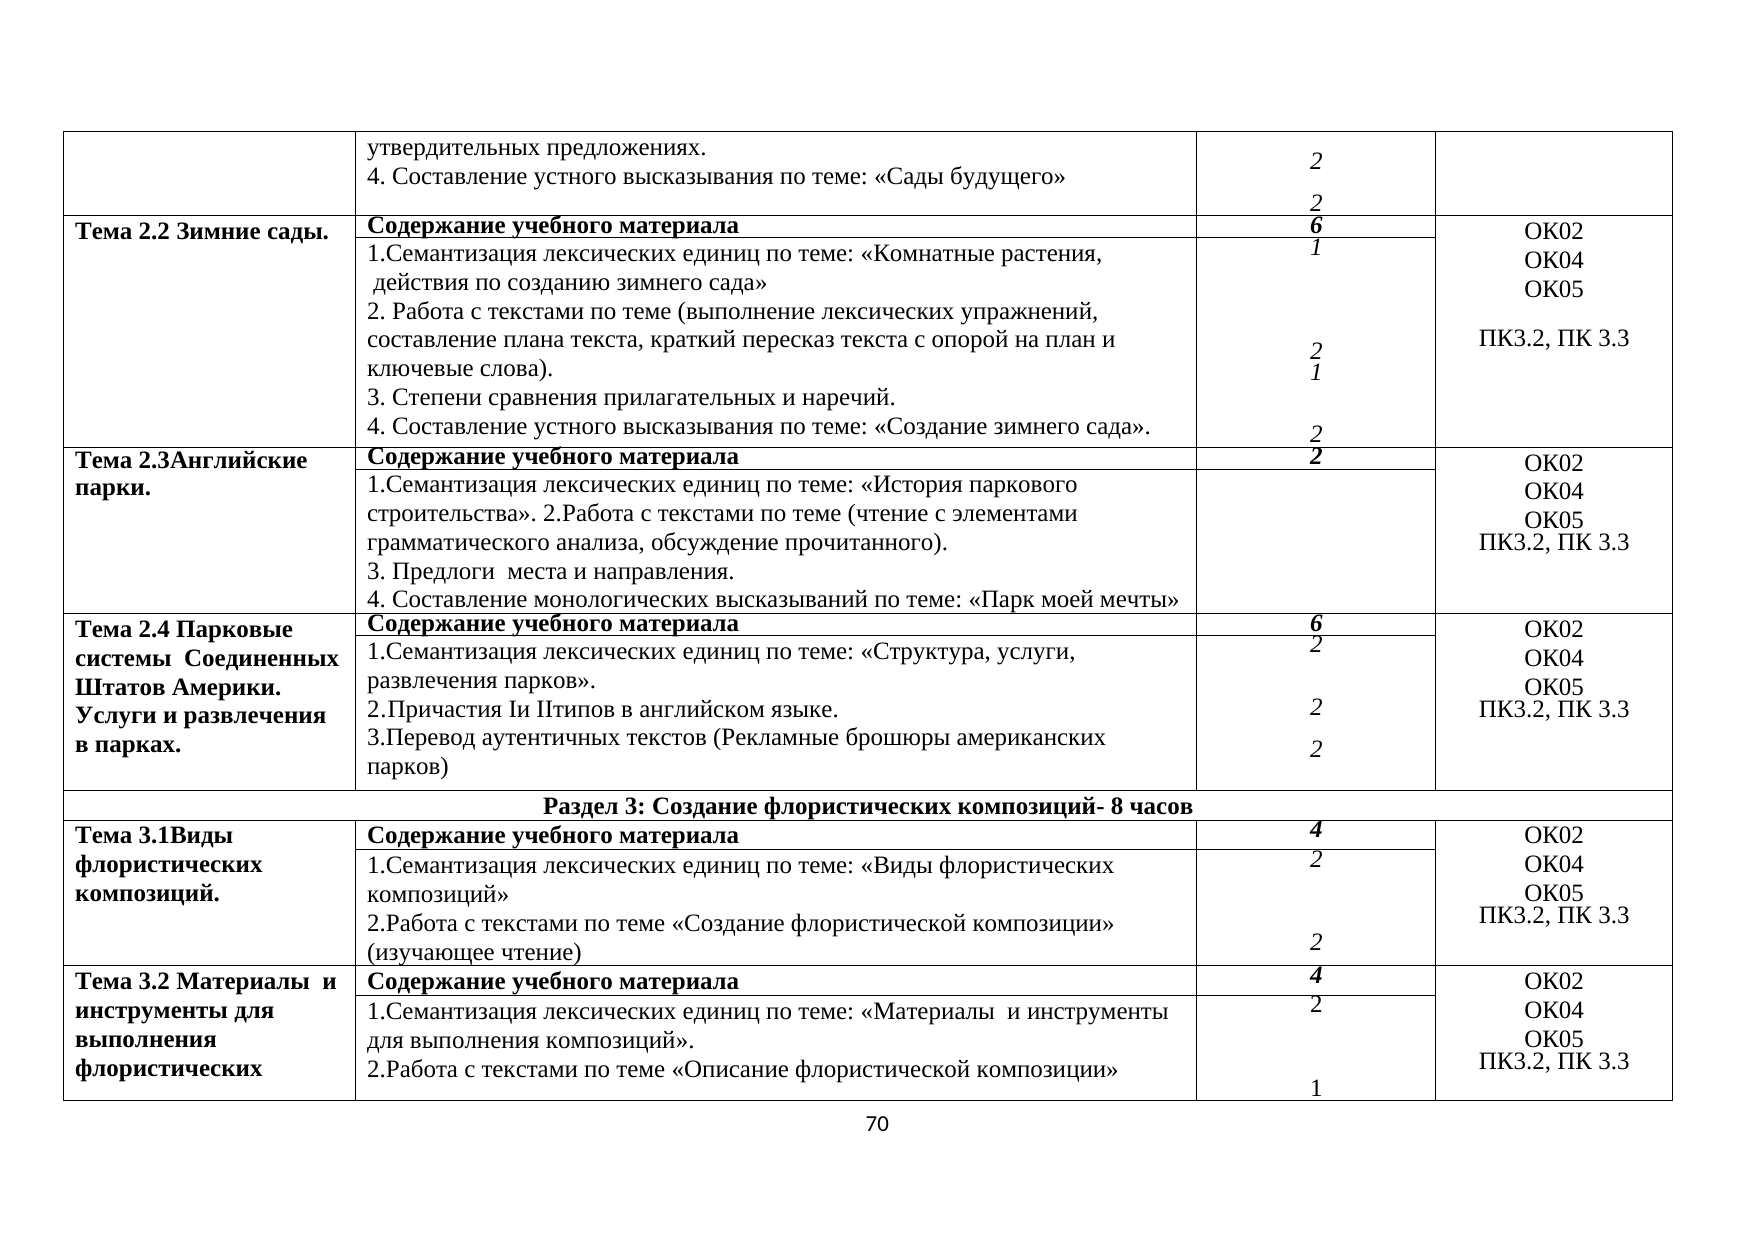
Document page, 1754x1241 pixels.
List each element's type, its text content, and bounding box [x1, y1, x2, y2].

table_cell Тема 2.2 Зимние сады. [64, 216, 355, 447]
table_cell 1.Семантизация лексических единиц по теме: «Виды флористических композиций» 2.Работа с текстами по теме «Создание флористической композиции» (изучающее чтение) [356, 850, 1196, 965]
table_cell Содержание учебного материала [356, 448, 1196, 468]
table_cell Тема 3.1Виды флористических композиций. [64, 821, 355, 965]
table_cell [1197, 470, 1435, 613]
table_cell 4 [1197, 821, 1435, 849]
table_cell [356, 132, 1196, 215]
table_cell 1.Семантизация лексических единиц по теме: «Комнатные растения, действия по созданию зимнего сада» 2. Работа с текстами по теме (выполнение лексических упражнений, составление плана текста, краткий пересказ текста с опорой на план и ключевые слова). 3. Степени сравнения прилагательных и наречий. 4. Составление устного высказывания по теме: «Создание зимнего сада». [356, 238, 1196, 447]
table_cell 1.Семантизация лексических единиц по теме: «Структура, услуги, развлечения парков». 2.Причастия Iи IIтипов в английском языке. 3.Перевод аутентичных текстов (Рекламные брошюры американских парков) [356, 636, 1196, 790]
table_cell 6 [1197, 614, 1435, 635]
table_cell Содержание учебного материала [356, 216, 1196, 237]
table_cell ОК02 ОК04 ОК05 ПК3.2, ПК 3.3 [1436, 614, 1672, 790]
table_cell ОК02 ОК04 ОК05 ПК3.2, ПК 3.3 [1436, 966, 1672, 1100]
table_cell 2 2 [1197, 850, 1435, 965]
table_cell Содержание учебного материала [356, 821, 1196, 849]
table_cell 2 2 2 [1197, 636, 1435, 790]
table_cell 2 [1197, 448, 1435, 468]
table_cell 1.Семантизация лексических единиц по теме: «История паркового строительства». 2.Работа с текстами по теме (чтение с элементами грамматического анализа, обсуждение прочитанного). 3. Предлоги места и направления. 4. Составление монологических высказываний по теме: «Парк моей мечты» [356, 470, 1196, 613]
table_cell ОК02 ОК04 ОК05 ПК3.2, ПК 3.3 [1436, 821, 1672, 965]
table_cell 2 1 1 [1197, 996, 1435, 1100]
table_cell Содержание учебного материала [356, 966, 1196, 995]
table_cell Тема 3.2 Материалы и инструменты для выполнения флористических композиций. [64, 966, 355, 1100]
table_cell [356, 996, 1196, 1100]
table_cell ОК02 ОК04 ОК05 ПК3.2, ПК 3.3 [1436, 448, 1672, 613]
table_cell 1 2 1 2 [1197, 238, 1435, 447]
table_cell Раздел 3: Создание флористических композиций- 8 часов [64, 791, 1672, 819]
table_cell 1 1 2 2 [1197, 132, 1435, 215]
table_cell Тема 2.3Английские парки. [64, 448, 355, 613]
table_cell Тема 2.4 Парковые системы Соединенных Штатов Америки. Услуги и развлечения в парках. [64, 614, 355, 790]
table_cell Содержание учебного материала [356, 614, 1196, 635]
table_cell ОК02 ОК04 ОК05 ПК3.2, ПК 3.3 [1436, 216, 1672, 447]
table_cell 6 [1197, 216, 1435, 237]
table_cell 4 [1197, 966, 1435, 995]
